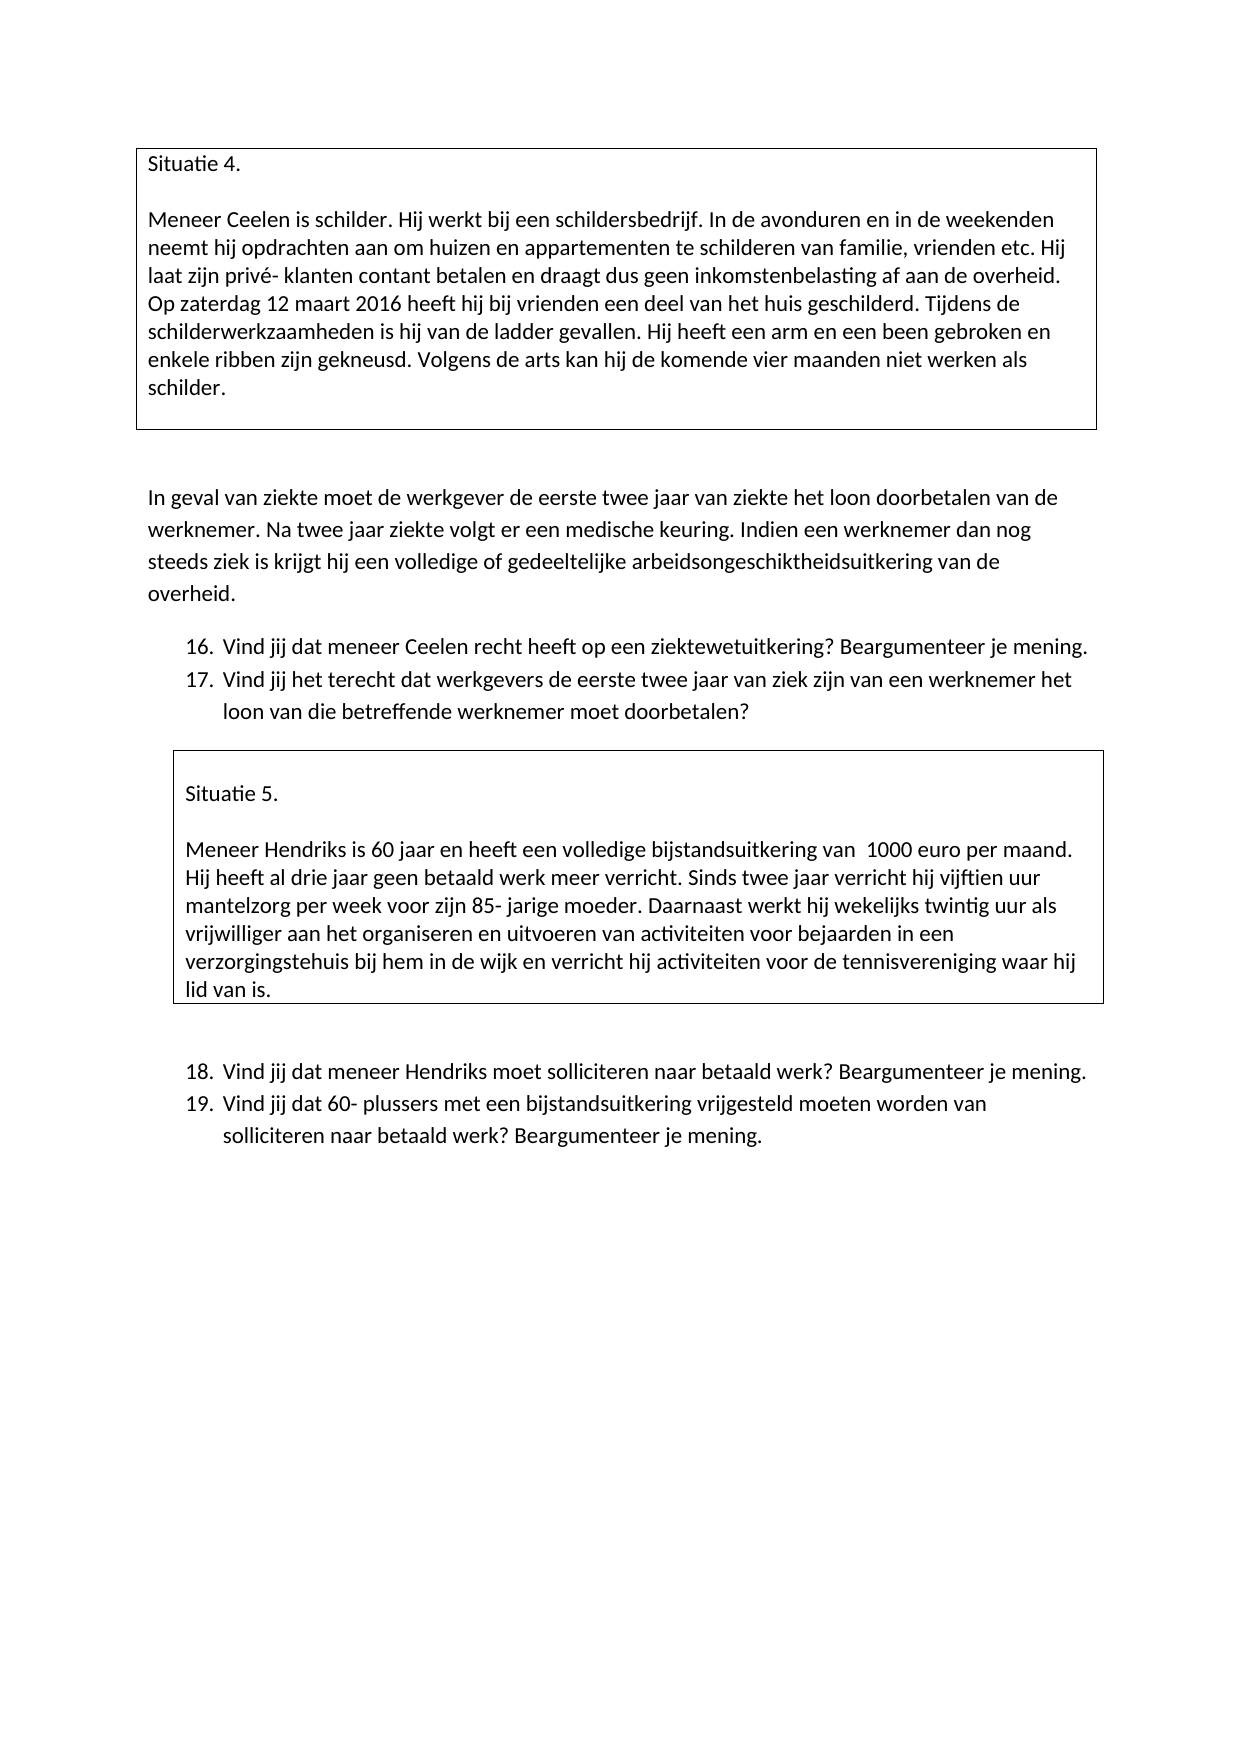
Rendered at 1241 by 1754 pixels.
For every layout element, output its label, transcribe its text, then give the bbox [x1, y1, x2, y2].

list Vind jij het terecht dat werkgevers de eerste twee jaar van ziek zijn van een werknemer het loon van die betreffende werknemer moet doorbetalen? [185, 665, 1093, 725]
list Vind jij dat meneer Ceelen recht heeft op een ziektewetuitkering? Beargumenteer je mening. [185, 632, 1093, 661]
table_header Situatie 5. Meneer Hendriks is 60 jaar en heeft een volledige bijstandsuitkering van 1000 euro per maand. Hij heeft al drie jaar geen betaald werk meer verricht. Sinds twee jaar verricht hij vijftien uur mantelzorg per week voor zijn 85- jarige moeder. Daarnaast werkt hij wekelijks twintig uur als vrijwilliger aan het organiseren en uitvoeren van activiteiten voor bejaarden in een verzorgingstehuis bij hem in de wijk en verricht hij activiteiten voor de tennisvereniging waar hij lid van is. [174, 751, 1103, 1003]
list Vind jij dat 60- plussers met een bijstandsuitkering vrijgesteld moeten worden van solliciteren naar betaald werk? Beargumenteer je mening. [185, 1089, 1093, 1149]
table_header Situatie 4. Meneer Ceelen is schilder. Hij werkt bij een schildersbedrijf. In de avonduren en in de weekenden neemt hij opdrachten aan om huizen en appartementen te schilderen van familie, vrienden etc. Hij laat zijn privé- klanten contant betalen en draagt dus geen inkomstenbelasting af aan de overheid. Op zaterdag 12 maart 2016 heeft hij bij vrienden een deel van het huis geschilderd. Tijdens de schilderwerkzaamheden is hij van de ladder gevallen. Hij heeft een arm en een been gebroken en enkele ribben zijn gekneusd. Volgens de arts kan hij de komende vier maanden niet werken als schilder. [137, 149, 1096, 429]
text In geval van ziekte moet de werkgever de eerste twee jaar van ziekte het loon doorbetalen van de werknemer. Na twee jaar ziekte volgt er een medische keuring. Indien een werknemer dan nog steeds ziek is krijgt hij een volledige of gedeeltelijke arbeidsongeschiktheidsuitkering van de overheid. [148, 483, 1093, 607]
list Vind jij dat meneer Hendriks moet solliciteren naar betaald werk? Beargumenteer je mening. [185, 1057, 1093, 1085]
